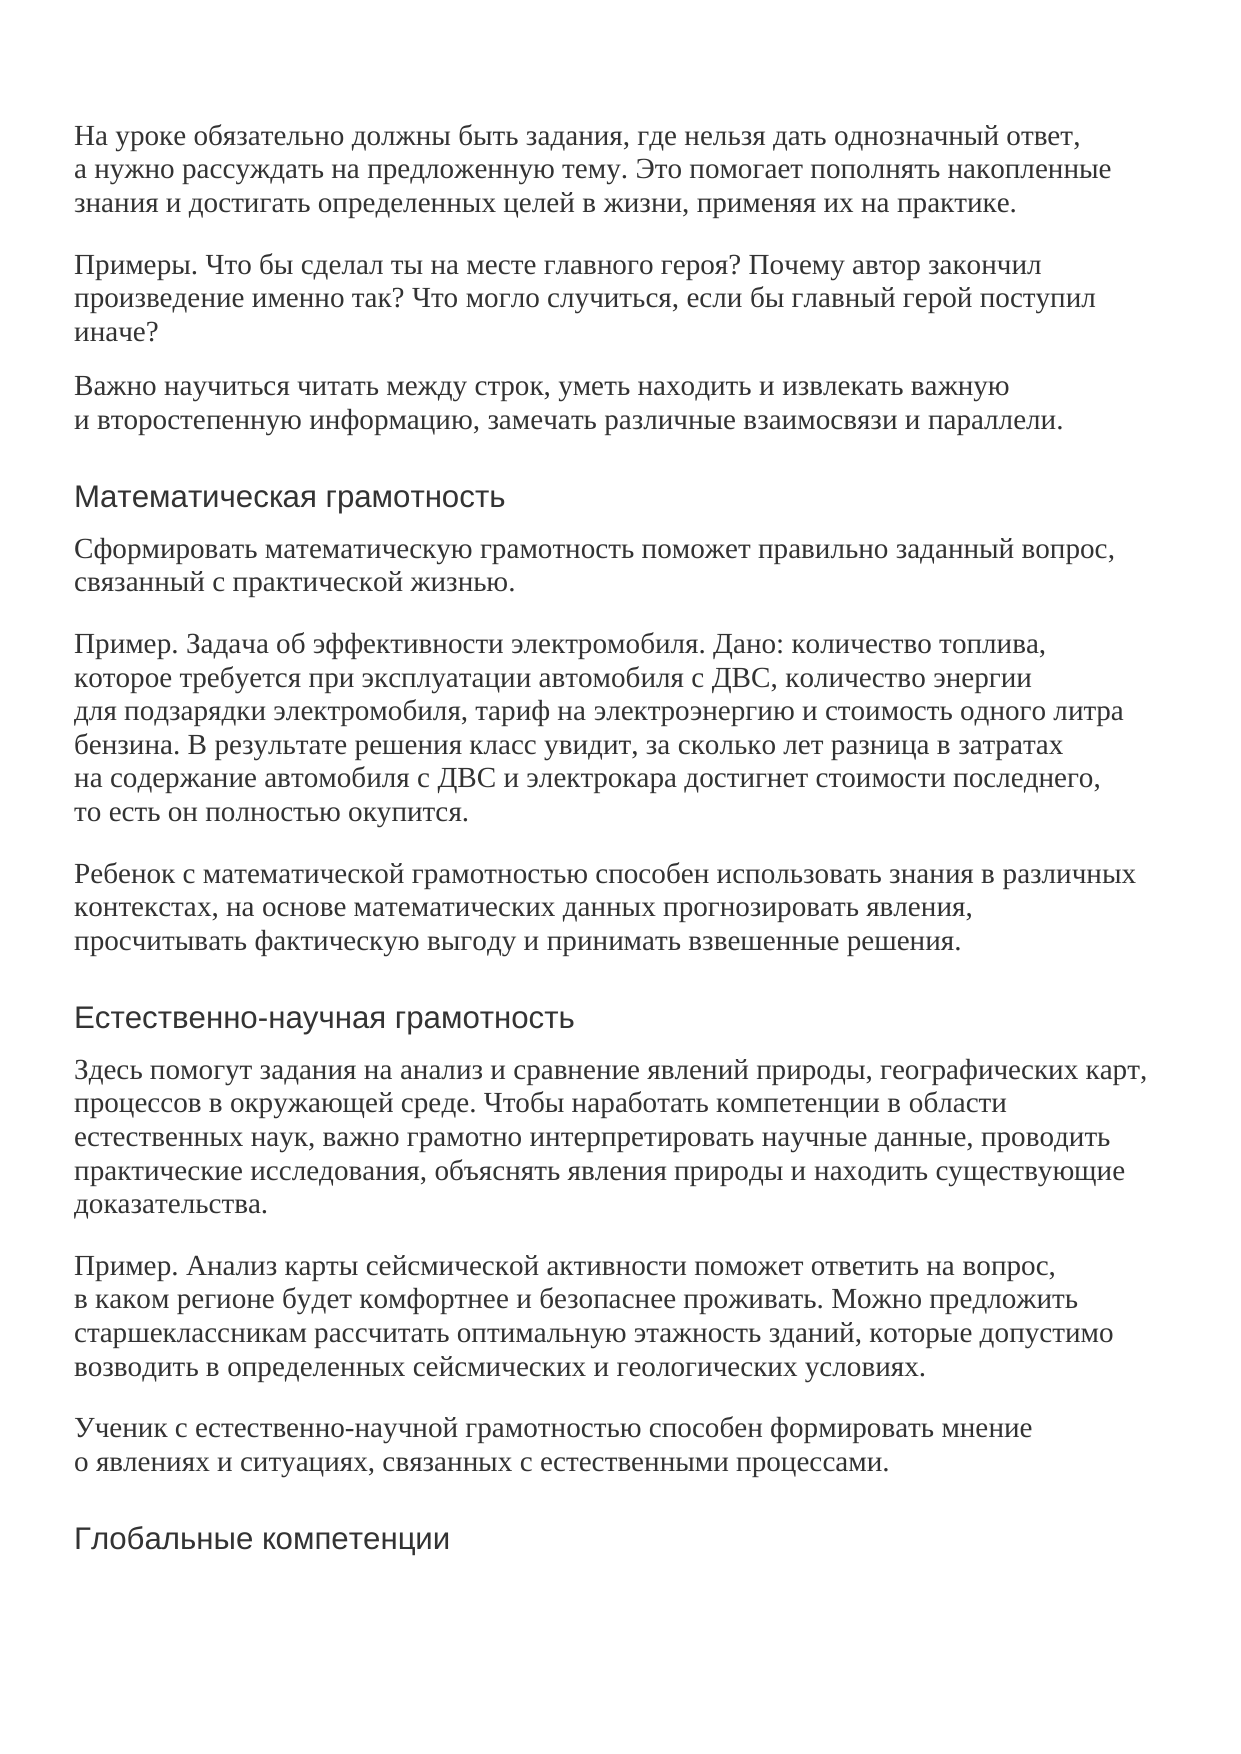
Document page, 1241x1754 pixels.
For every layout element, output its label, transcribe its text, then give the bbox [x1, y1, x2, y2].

text Естественно-научная грамотность [74, 999, 1152, 1035]
text Примеры. Что бы сделал ты на месте главного героя? Почему автор закончил произведение именно так? Что могло случиться, если бы главный герой поступил иначе? [74, 247, 1152, 348]
text Пример. Анализ карты сейсмической активности поможет ответить на вопрос, в каком регионе будет комфортнее и безопаснее проживать. Можно предложить старшеклассникам рассчитать оптимальную этажность зданий, которые допустимо возводить в определенных сейсмических и геологических условиях. [74, 1248, 1152, 1382]
text Здесь помогут задания на анализ и сравнение явлений природы, географических карт, процессов в окружающей среде. Чтобы наработать компетенции в области естественных наук, важно грамотно интерпретировать научные данные, проводить практические исследования, объяснять явления природы и находить существующие доказательства. [74, 1052, 1152, 1220]
text Глобальные компетенции [74, 1520, 1152, 1556]
text Ребенок с математической грамотностью способен использовать знания в различных контекстах, на основе математических данных прогнозировать явления, просчитывать фактическую выгоду и принимать взвешенные решения. [74, 856, 1152, 957]
text Сформировать математическую грамотность поможет правильно заданный вопрос, связанный с практической жизнью. [74, 531, 1152, 598]
text На уроке обязательно должны быть задания, где нельзя дать однозначный ответ, а нужно рассуждать на предложенную тему. Это помогает пополнять накопленные знания и достигать определенных целей в жизни, применяя их на практике. [74, 118, 1152, 219]
text Математическая грамотность [74, 478, 1152, 514]
text Ученик с естественно-научной грамотностью способен формировать мнение о явлениях и ситуациях, связанных с естественными процессами. [74, 1411, 1152, 1478]
text Важно научиться читать между строк, уметь находить и извлекать важную и второстепенную информацию, замечать различные взаимосвязи и параллели. [74, 368, 1152, 436]
text Пример. Задача об эффективности электромобиля. Дано: количество топлива, которое требуется при эксплуатации автомобиля с ДВС, количество энергии для подзарядки электромобиля, тариф на электроэнергию и стоимость одного литра бензина. В результате решения класс увидит, за сколько лет разница в затратах на содержание автомобиля с ДВС и электрокара достигнет стоимости последнего, то есть он полностью окупится. [74, 626, 1152, 828]
